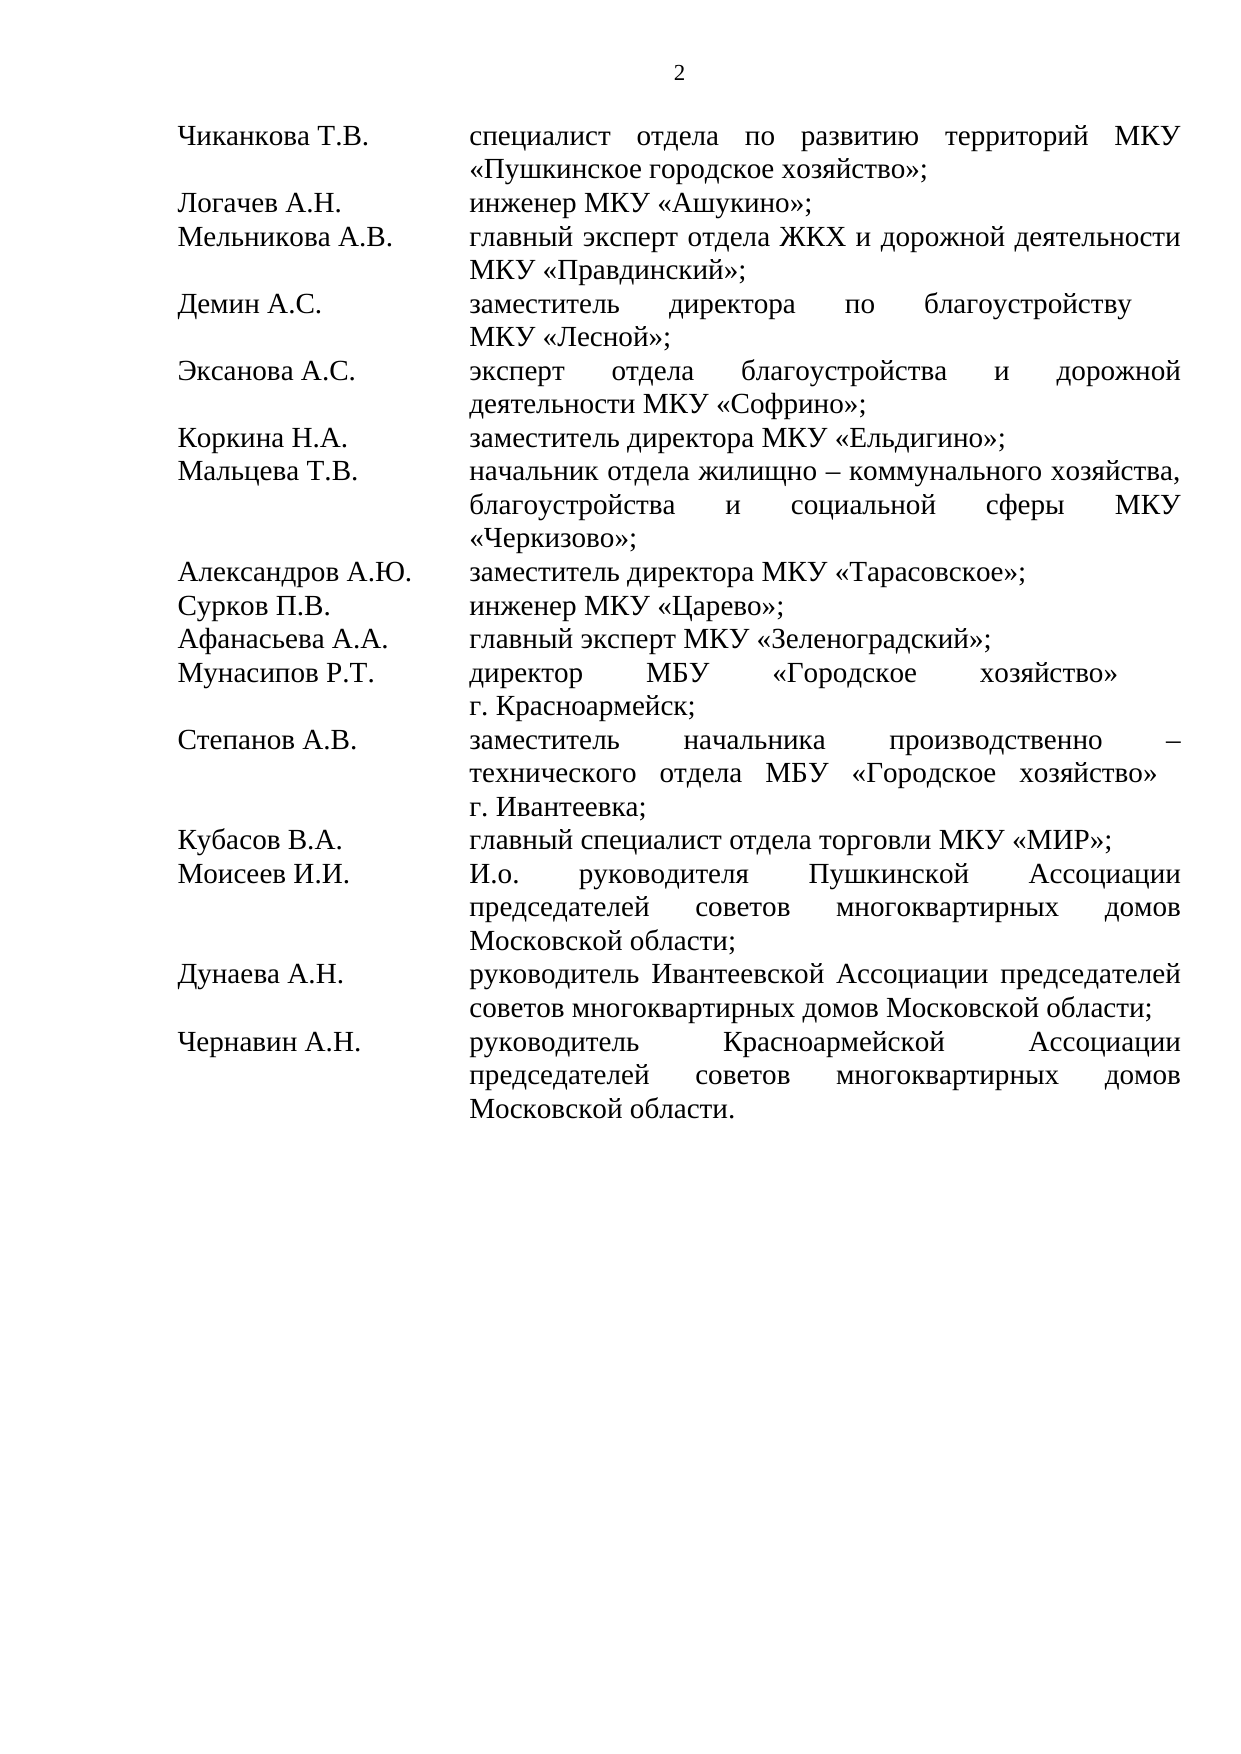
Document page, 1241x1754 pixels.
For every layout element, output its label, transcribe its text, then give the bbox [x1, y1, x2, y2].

table_cell Дунаева А.Н. [166, 957, 458, 1024]
table_cell Чернавин А.Н. [166, 1024, 458, 1124]
table_cell Мельникова А.В. [166, 219, 458, 286]
table_cell директор МБУ «Городское хозяйство» г. Красноармейск; [458, 655, 1192, 722]
table_cell Эксанова А.С. [166, 353, 458, 420]
table_cell заместитель директора МКУ «Тарасовское»; [458, 554, 1192, 588]
table_cell главный специалист отдела торговли МКУ «МИР»; [458, 823, 1192, 856]
table_cell руководитель Ивантеевской Ассоциации председателей советов многоквартирных домов Московской области; [458, 957, 1192, 1024]
table_cell Сурков П.В. [166, 588, 458, 621]
table_cell главный эксперт МКУ «Зеленоградский»; [458, 621, 1192, 655]
table_cell Афанасьева А.А. [166, 621, 458, 655]
table_cell начальник отдела жилищно – коммунального хозяйства, благоустройства и социальной сферы МКУ «Черкизово»; [458, 454, 1192, 554]
table_cell Логачев А.Н. [166, 185, 458, 219]
table_cell Степанов А.В. [166, 722, 458, 822]
table_cell специалист отдела по развитию территорий МКУ «Пушкинское городское хозяйство»; [458, 118, 1192, 185]
table_cell Кубасов В.А. [166, 823, 458, 856]
table_cell Чиканкова Т.В. [166, 118, 458, 185]
table_cell инженер МКУ «Царево»; [458, 588, 1192, 621]
table_cell Моисеев И.И. [166, 856, 458, 957]
table_cell эксперт отдела благоустройства и дорожной деятельности МКУ «Софрино»; [458, 353, 1192, 420]
table_cell инженер МКУ «Ашукино»; [458, 185, 1192, 219]
table_cell заместитель начальника производственно – технического отдела МБУ «Городское хозяйство» г. Ивантеевка; [458, 722, 1192, 822]
table_cell Мунасипов Р.Т. [166, 655, 458, 722]
table_cell Александров А.Ю. [166, 554, 458, 588]
table_cell И.о. руководителя Пушкинской Ассоциации председателей советов многоквартирных домов Московской области; [458, 856, 1192, 957]
table_cell Демин А.С. [166, 286, 458, 353]
table_cell Мальцева Т.В. [166, 454, 458, 554]
table_cell Коркина Н.А. [166, 420, 458, 453]
table_cell руководитель Красноармейской Ассоциации председателей советов многоквартирных домов Московской области. [458, 1024, 1192, 1124]
table_cell главный эксперт отдела ЖКХ и дорожной деятельности МКУ «Правдинский»; [458, 219, 1192, 286]
table_cell заместитель директора по благоустройству МКУ «Лесной»; [458, 286, 1192, 353]
table_cell заместитель директора МКУ «Ельдигино»; [458, 420, 1192, 453]
